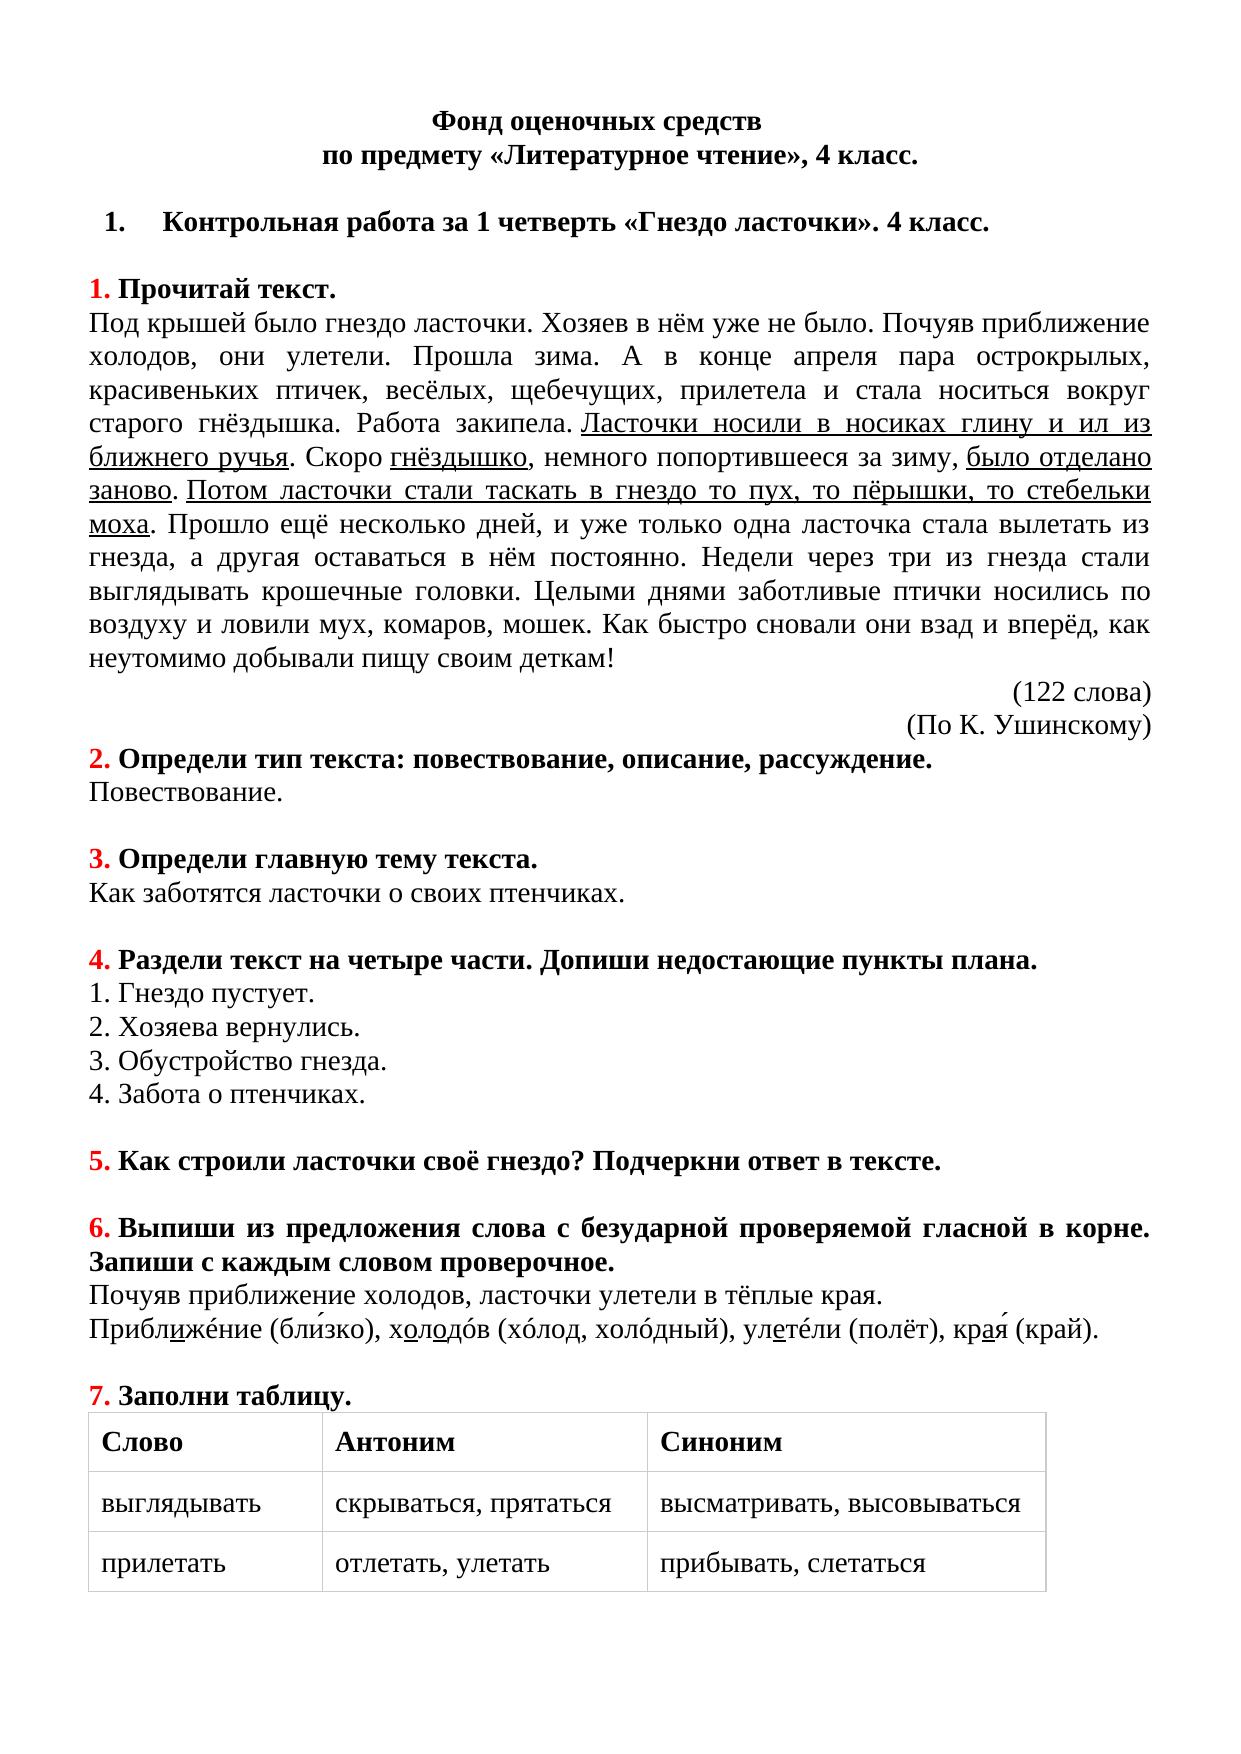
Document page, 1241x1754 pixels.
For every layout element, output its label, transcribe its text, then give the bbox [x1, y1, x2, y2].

text 1. Гнездо пустует. 2. Хозяева вернулись. 3. Обустройство гнезда. 4. Забота о птенчиках. [89, 976, 1152, 1110]
table_header Антоним [323, 1413, 647, 1471]
list Контрольная работа за 1 четверть «Гнездо ласточки». 4 класс. [89, 204, 1152, 238]
text по предмету «Литературное чтение», 4 класс. [89, 137, 1152, 171]
text 4. Раздели текст на четыре части. Допиши недостающие пункты плана. [89, 942, 1152, 976]
table_header Слово [89, 1413, 322, 1471]
text Как заботятся ласточки о своих птенчиках. [89, 875, 1152, 908]
table_cell скрываться, прятаться [323, 1472, 647, 1531]
text 6. Выпиши из предложения слова с безударной проверяемой гласной в корне. Запиши с каждым словом проверочное. [89, 1210, 1152, 1277]
text Приближéние (бли́зко), холодóв (хóлод, холóдный), улетéли (полёт), края́ (край). [89, 1311, 1152, 1344]
text 1. Прочитай текст. [89, 271, 1152, 305]
text 2. Определи тип текста: повествование, описание, рассуждение. [89, 741, 1152, 774]
text (122 слова) (По К. Ушинскому) [89, 674, 1152, 741]
table_cell выглядывать [89, 1472, 322, 1531]
text Под крышей было гнездо ласточки. Хозяев в нём уже не было. Почуяв приближение холодов, они улетели. Прошла зима. А в конце апреля пара острокрылых, красивеньких птичек, весёлых, щебечущих, прилетела и стала носиться вокруг старого гнёздышка. Работа закипела. Ласточки носили в носиках глину и ил из ближнего ручья. Скоро гнёздышко, немного попортившееся за зиму, было отделано заново. Потом ласточки стали таскать в гнездо то пух, то пёрышки, то стебельки моха. Прошло ещё несколько дней, и уже только одна ласточка стала вылетать из гнезда, а другая оставаться в нём постоянно. Недели через три из гнезда стали выглядывать крошечные головки. Целыми днями заботливые птички носились по воздуху и ловили мух, комаров, мошек. Как быстро сновали они взад и вперёд, как неутомимо добывали пищу своим деткам! [89, 305, 1152, 674]
table_cell прилетать [89, 1532, 322, 1591]
text 3. Определи главную тему текста. [89, 841, 1152, 875]
text 5. Как строили ласточки своё гнездо? Подчеркни ответ в тексте. [89, 1143, 1152, 1177]
text Фонд оценочных средств [89, 103, 1152, 137]
text Повествование. [89, 774, 1152, 808]
text 7. Заполни таблицу. [89, 1378, 1152, 1412]
table_cell прибывать, слетаться [648, 1532, 1045, 1591]
table_cell отлетать, улетать [323, 1532, 647, 1591]
table_cell высматривать, высовываться [648, 1472, 1045, 1531]
text Почуяв приближение холодов, ласточки улетели в тёплые края. [89, 1277, 1152, 1311]
table_header Синоним [648, 1413, 1045, 1471]
